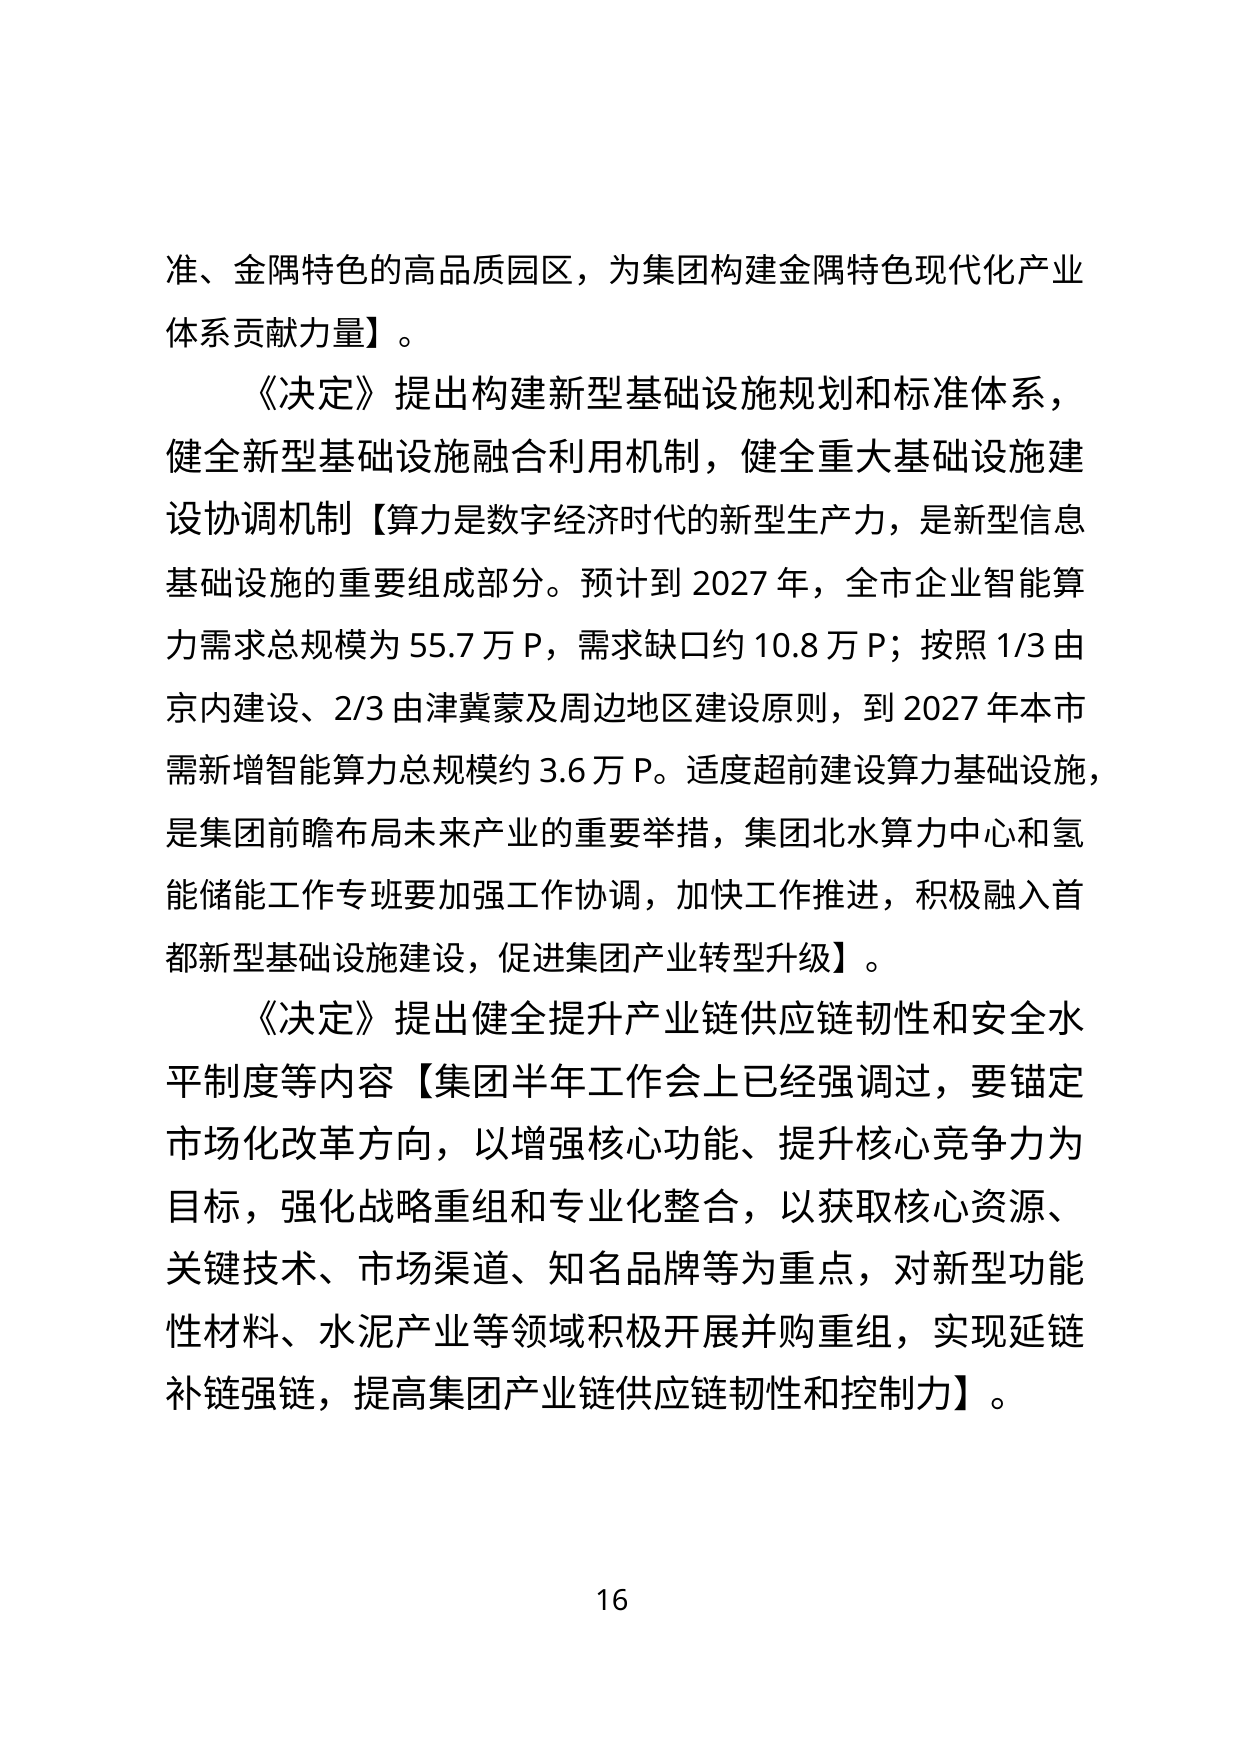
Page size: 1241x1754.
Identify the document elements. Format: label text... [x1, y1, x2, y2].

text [165, 233, 1087, 358]
text 《决定》提出健全提升产业链供应链韧性和安全水平制度等内容【集团半年工作会上已经强调过，要锚定市场化改革方向，以增强核心功能、提升核心竞争力为目标，强化战略重组和专业化整合，以获取核心资源、关键技术、市场渠道、知名品牌等为重点，对新型功能性材料、水泥产业等领域积极开展并购重组，实现延链补链强链，提高集团产业链供应链韧性和控制力】。 [165, 983, 1087, 1420]
text 《决定》提出构建新型基础设施规划和标准体系，健全新型基础设施融合利用机制，健全重大基础设施建设协调机制【算力是数字经济时代的新型生产力，是新型信息基础设施的重要组成部分。预计到2027年，全市企业智能算力需求总规模为55.7万P，需求缺口约10.8万P；按照1/3由京内建设、2/3由津冀蒙及周边地区建设原则，到2027年本市需新增智能算力总规模约3.6万P。适度超前建设算力基础设施，是集团前瞻布局未来产业的重要举措，集团北水算力中心和氢能储能工作专班要加强工作协调，加快工作推进，积极融入首都新型基础设施建设，促进集团产业转型升级】。 [165, 358, 1087, 983]
